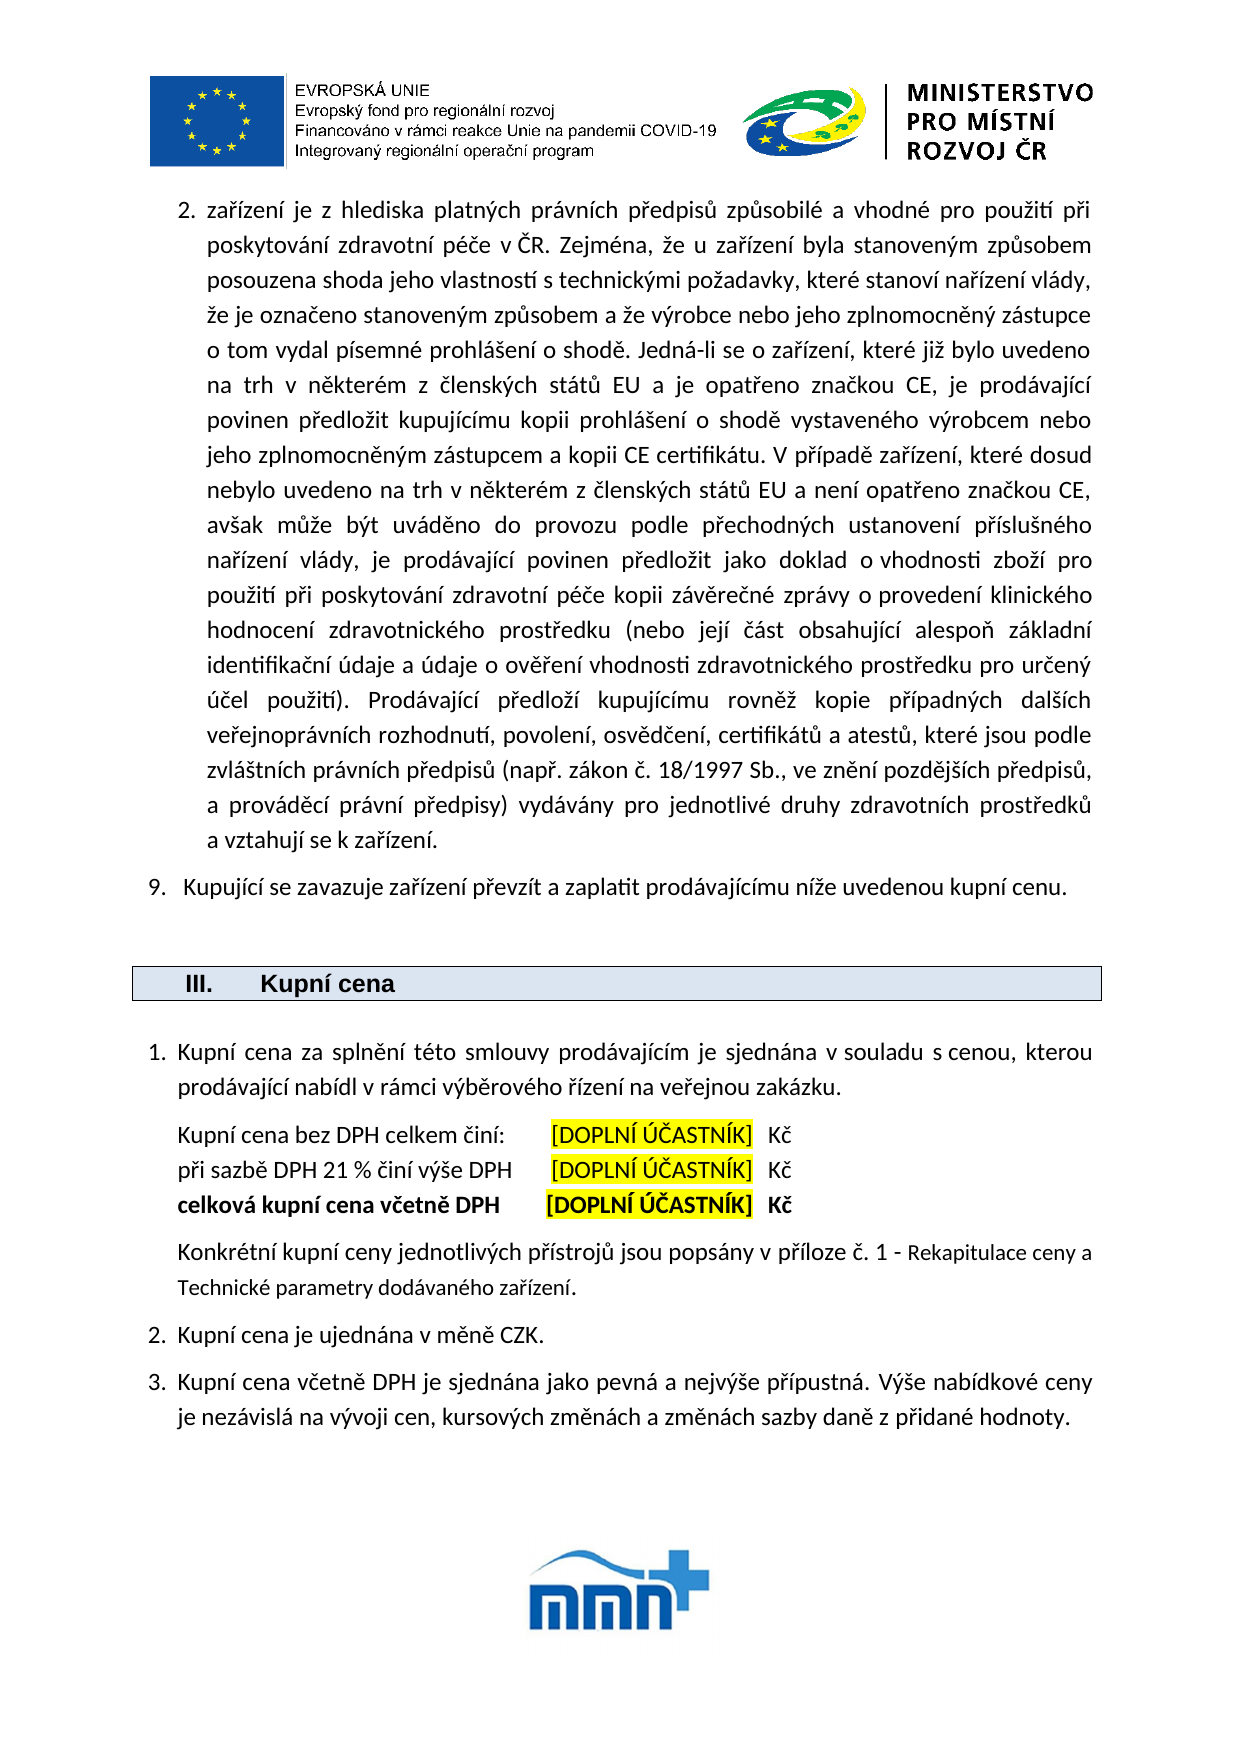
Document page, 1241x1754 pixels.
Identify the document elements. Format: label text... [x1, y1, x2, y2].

picture [147, 73, 1093, 169]
list zařízení je z hlediska platných právních předpisů způsobilé a vhodné pro použití při poskytování zdravotní péče v ČR. Zejména, že u zařízení byla stanoveným způsobem posouzena shoda jeho vlastností s technickými požadavky, které stanoví nařízení vlády, že je označeno stanoveným způsobem a že výrobce nebo jeho zplnomocněný zástupce o tom vydal písemné prohlášení o shodě. Jedná-li se o zařízení, které již bylo uvedeno na trh v některém z členských států EU a je opatřeno značkou CE, je prodávající povinen předložit kupujícímu kopii prohlášení o shodě vystaveného výrobcem nebo jeho zplnomocněným zástupcem a kopii CE certifikátu. V případě zařízení, které dosud nebylo uvedeno na trh v některém z členských států EU a není opatřeno značkou CE, avšak může být uváděno do provozu podle přechodných ustanovení příslušného nařízení vlády, je prodávající povinen předložit jako doklad o vhodnosti zboží pro použití při poskytování zdravotní péče kopii závěrečné zprávy o provedení klinického hodnocení zdravotnického prostředku (nebo její část obsahující alespoň základní identifikační údaje a údaje o ověření vhodnosti zdravotnického prostředku pro určený účel použití). Prodávající předloží kupujícímu rovněž kopie případných dalších veřejnoprávních rozhodnutí, povolení, osvědčení, certifikátů a atestů, které jsou podle zvláštních právních předpisů (např. zákon č. 18/1997 Sb., ve znění pozdějších předpisů, a prováděcí právní předpisy) vydávány pro jednotlivé druhy zdravotních prostředků a vztahují se k zařízení. [177, 194, 1093, 854]
text Kupní cena bez DPH celkem činí: [DOPLNÍ ÚČASTNÍK] Kč [753, 1119, 1093, 1149]
text Kupní cena bez DPH celkem činí: [DOPLNÍ ÚČASTNÍK] Kč [177, 1119, 551, 1149]
subtitle Kupní cena [133, 967, 1101, 1000]
text Konkrétní kupní ceny jednotlivých přístrojů jsou popsány v příloze č. 1 - Rekapitulace ceny a Technické parametry dodávaného zařízení. [177, 1236, 1093, 1302]
text při sazbě DPH 21 % činí výše DPH [DOPLNÍ ÚČASTNÍK] Kč [177, 1154, 551, 1184]
text celková kupní cena včetně DPH [DOPLNÍ ÚČASTNÍK] Kč [177, 1189, 546, 1219]
list Kupní cena za splnění této smlouvy prodávajícím je sjednána v souladu s cenou, kterou prodávající nabídl v rámci výběrového řízení na veřejnou zakázku. [148, 1036, 1093, 1102]
list Kupní cena je ujednána v měně CZK. [148, 1319, 1093, 1349]
list Kupující se zavazuje zařízení převzít a zaplatit prodávajícímu níže uvedenou kupní cenu. [148, 871, 1093, 902]
text při sazbě DPH 21 % činí výše DPH [DOPLNÍ ÚČASTNÍK] Kč [753, 1154, 1093, 1184]
list Kupní cena včetně DPH je sjednána jako pevná a nejvýše přípustná. Výše nabídkové ceny je nezávislá na vývoji cen, kursových změnách a změnách sazby daně z přidané hodnoty. [148, 1366, 1093, 1432]
picture [495, 1533, 745, 1656]
text celková kupní cena včetně DPH [DOPLNÍ ÚČASTNÍK] Kč [753, 1189, 1093, 1219]
